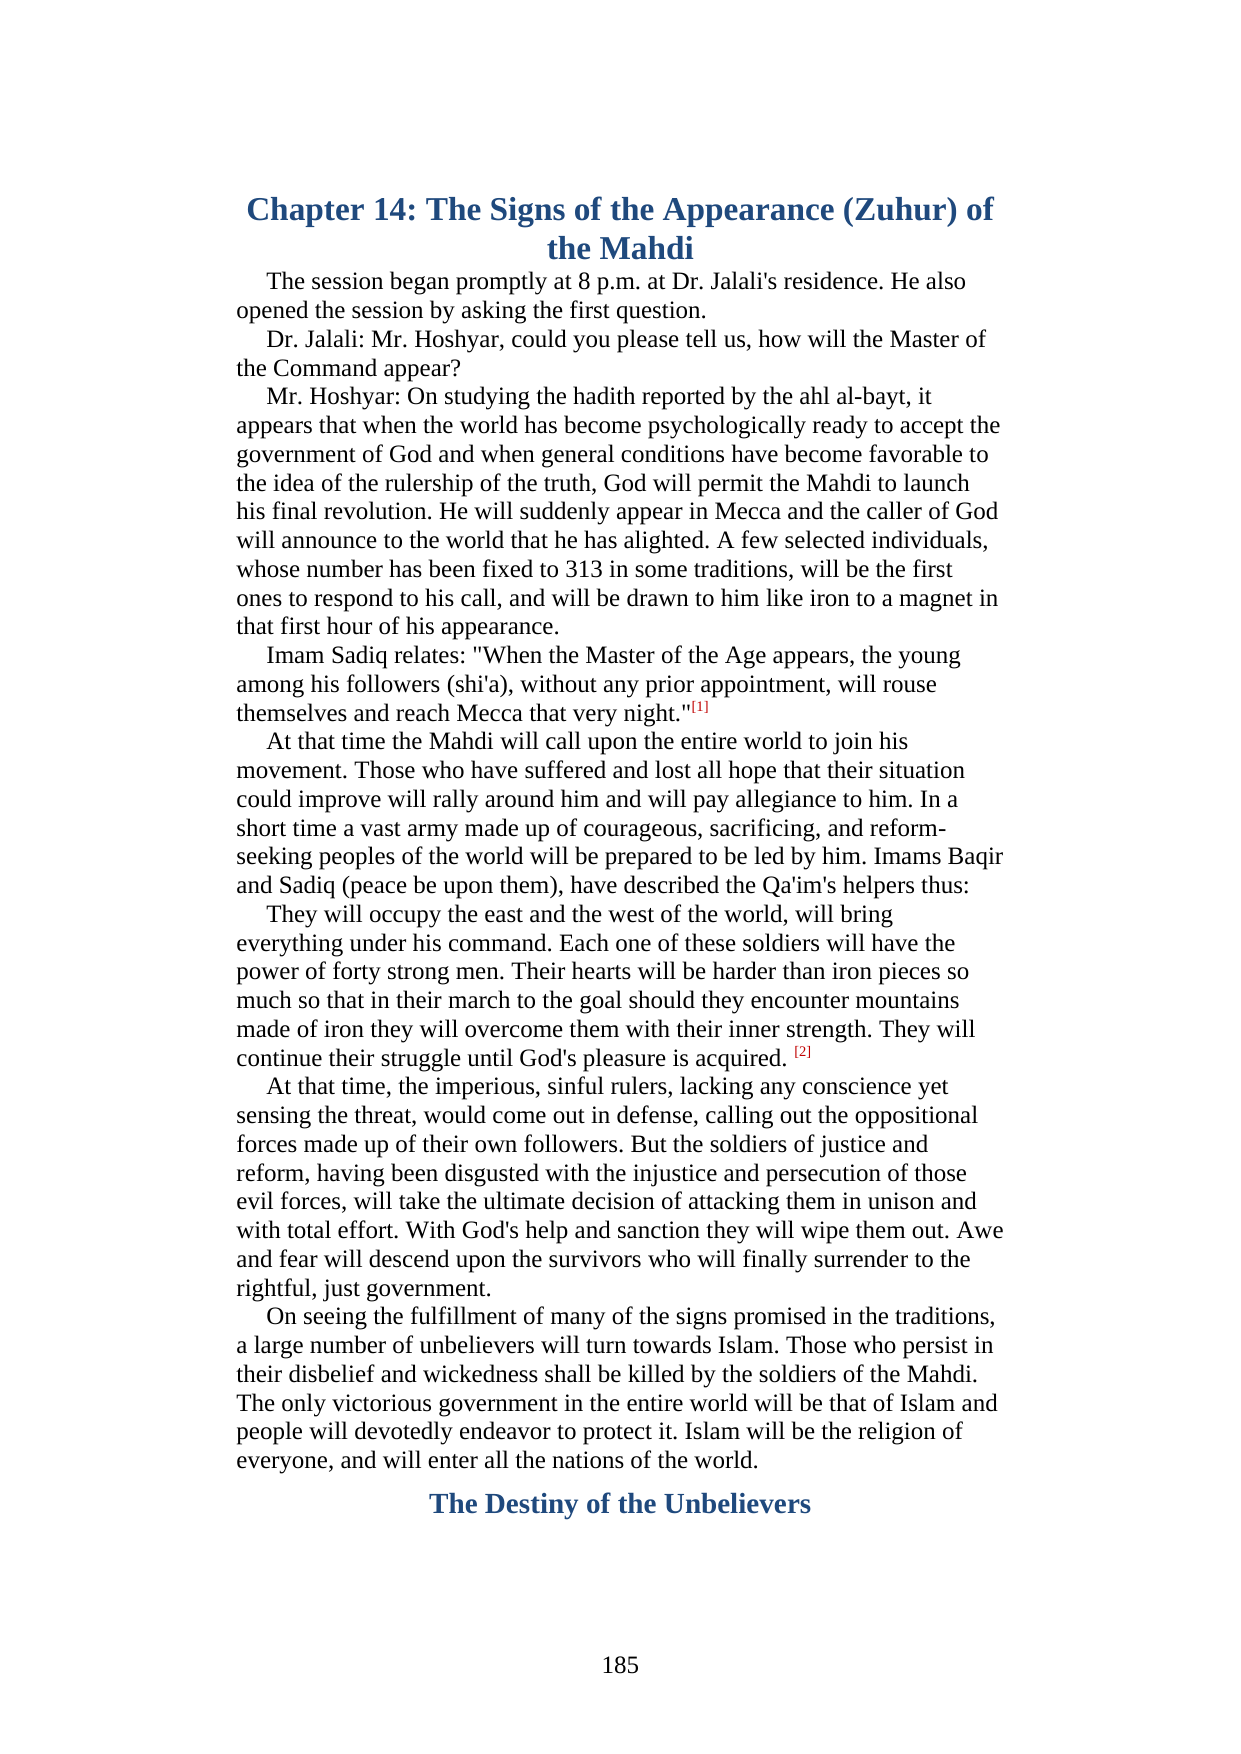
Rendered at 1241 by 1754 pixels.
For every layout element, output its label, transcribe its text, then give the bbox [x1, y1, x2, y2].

subtitle The Destiny of the Unbelievers [236, 1486, 1004, 1520]
text The session began promptly at 8 p.m. at Dr. Jalali's residence. He also opened the session by asking the first question. [236, 266, 1004, 324]
subtitle Chapter 14: The Signs of the Appearance (Zuhur) of the Mahdi [236, 190, 1004, 266]
text They will occupy the east and the west of the world, will bring everything under his command. Each one of these soldiers will have the power of forty strong men. Their hearts will be harder than iron pieces so much so that in their march to the goal should they encounter mountains made of iron they will overcome them with their inner strength. They will continue their struggle until God's pleasure is acquired. [2] [236, 899, 1004, 1071]
text On seeing the fulfillment of many of the signs promised in the traditions, a large number of unbelievers will turn towards Islam. Those who persist in their disbelief and wickedness shall be killed by the soldiers of the Mahdi. The only victorious government in the entire world will be that of Islam and people will devotedly endeavor to protect it. Islam will be the religion of everyone, and will enter all the nations of the world. [236, 1301, 1004, 1474]
text At that time the Mahdi will call upon the entire world to join his movement. Those who have suffered and lost all hope that their situation could improve will rally around him and will pay allegiance to him. In a short time a vast army made up of courageous, sacrificing, and reform-seeking peoples of the world will be prepared to be led by him. Imams Baqir and Sadiq (peace be upon them), have described the Qa'im's helpers thus: [236, 726, 1004, 899]
text At that time, the imperious, sinful rulers, lacking any conscience yet sensing the threat, would come out in defense, calling out the oppositional forces made up of their own followers. But the soldiers of justice and reform, having been disgusted with the injustice and persecution of those evil forces, will take the ultimate decision of attacking them in unison and with total effort. With God's help and sanction they will wipe them out. Awe and fear will descend upon the survivors who will finally surrender to the rightful, just government. [236, 1071, 1004, 1301]
text Dr. Jalali: Mr. Hoshyar, could you please tell us, how will the Master of the Command appear? [236, 324, 1004, 381]
text Imam Sadiq relates: "When the Master of the Age appears, the young among his followers (shi'a), without any prior appointment, will rouse themselves and reach Mecca that very night."[1] [236, 640, 1004, 726]
text Mr. Hoshyar: On studying the hadith reported by the ahl al-bayt, it appears that when the world has become psychologically ready to accept the government of God and when general conditions have become favorable to the idea of the rulership of the truth, God will permit the Mahdi to launch his final revolution. He will suddenly appear in Mecca and the caller of God will announce to the world that he has alighted. A few selected individuals, whose number has been fixed to 313 in some traditions, will be the first ones to respond to his call, and will be drawn to him like iron to a magnet in that first hour of his appearance. [236, 381, 1004, 640]
